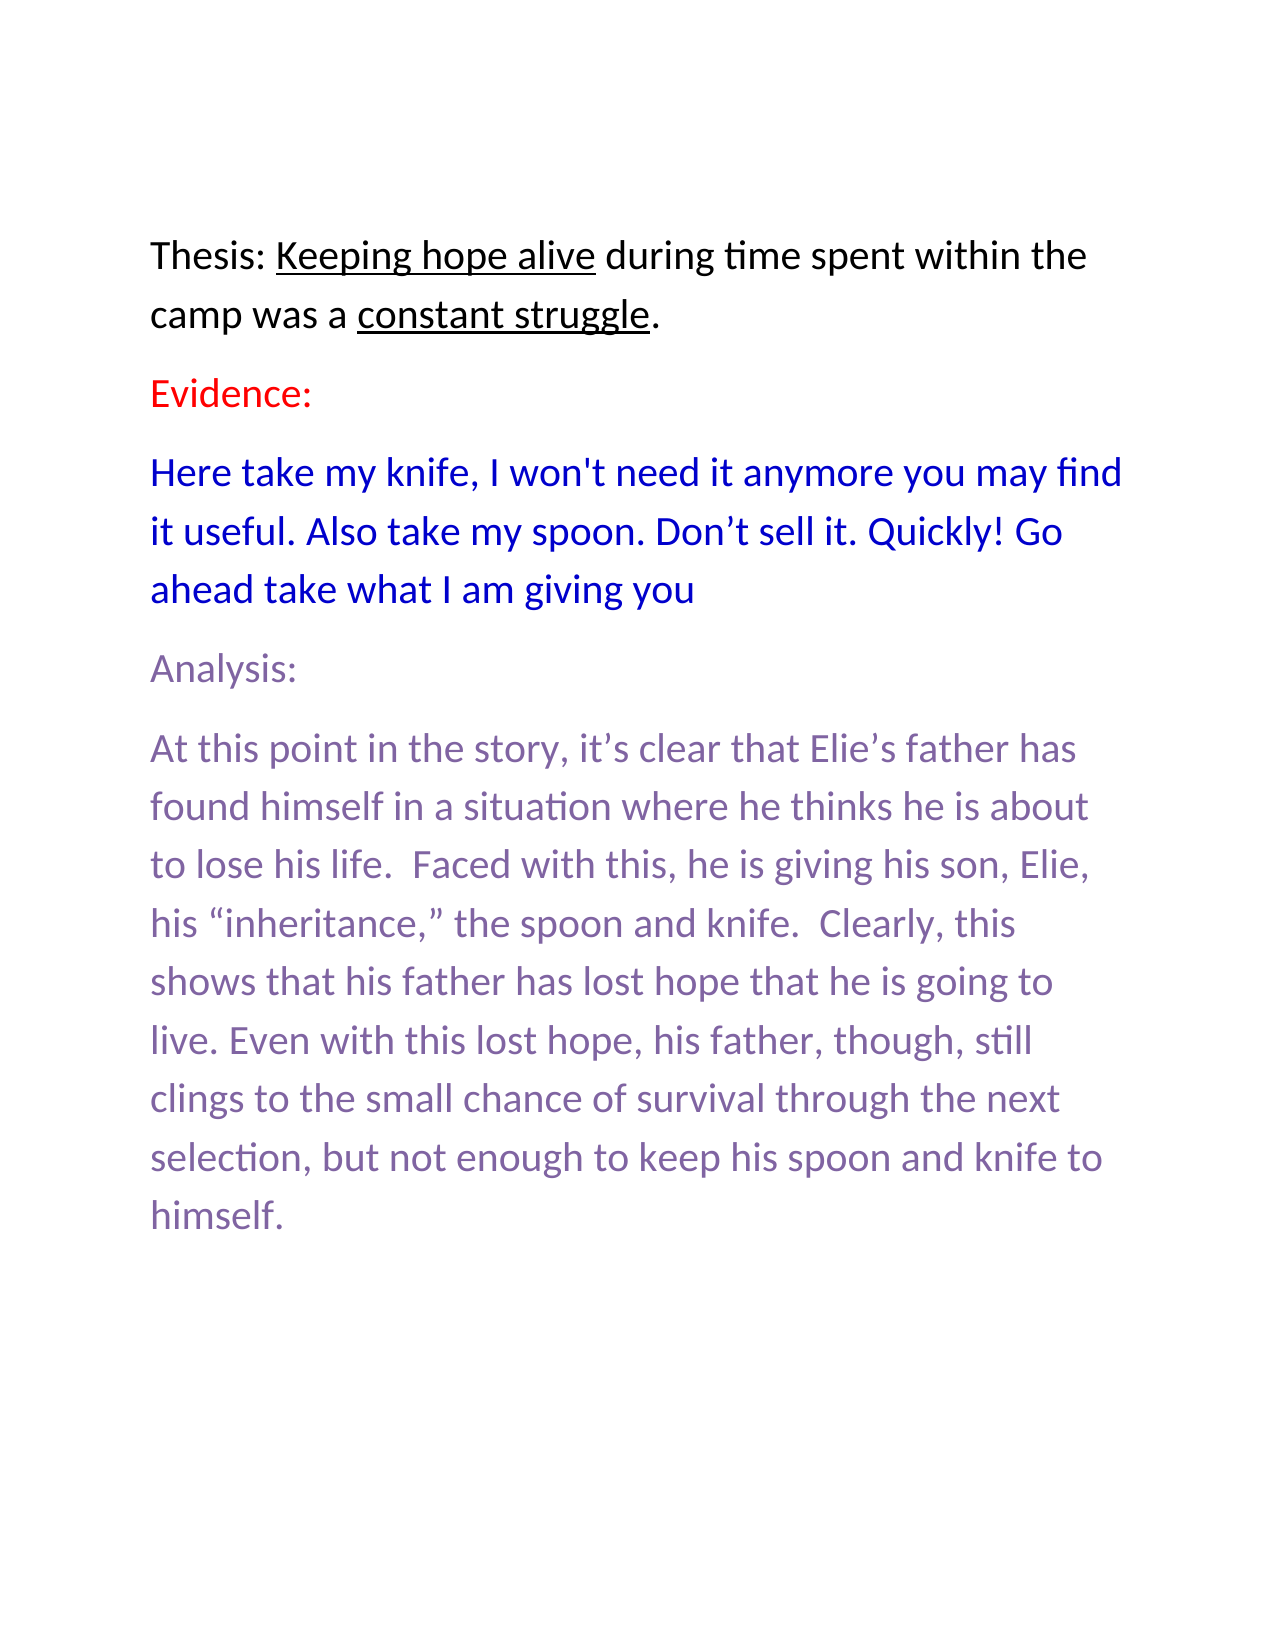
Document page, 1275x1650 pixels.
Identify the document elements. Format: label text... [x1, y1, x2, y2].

text Thesis: Keeping hope alive during time spent within the camp was a constant struggle. [150, 229, 1125, 338]
text At this point in the story, it’s clear that Elie’s father has found himself in a situation where he thinks he is about to lose his life. Faced with this, he is giving his son, Elie, his “inheritance,” the spoon and knife. Clearly, this shows that his father has lost hope that he is going to live. Even with this lost hope, his father, though, still clings to the small chance of survival through the next selection, but not enough to keep his spoon and knife to himself. [150, 722, 1125, 1240]
text Analysis: [150, 642, 1125, 693]
text Here take my knife, I won't need it anymore you may find it useful. Also take my spoon. Don’t sell it. Quickly! Go ahead take what I am giving you [150, 446, 1125, 614]
text Evidence: [150, 367, 1125, 418]
